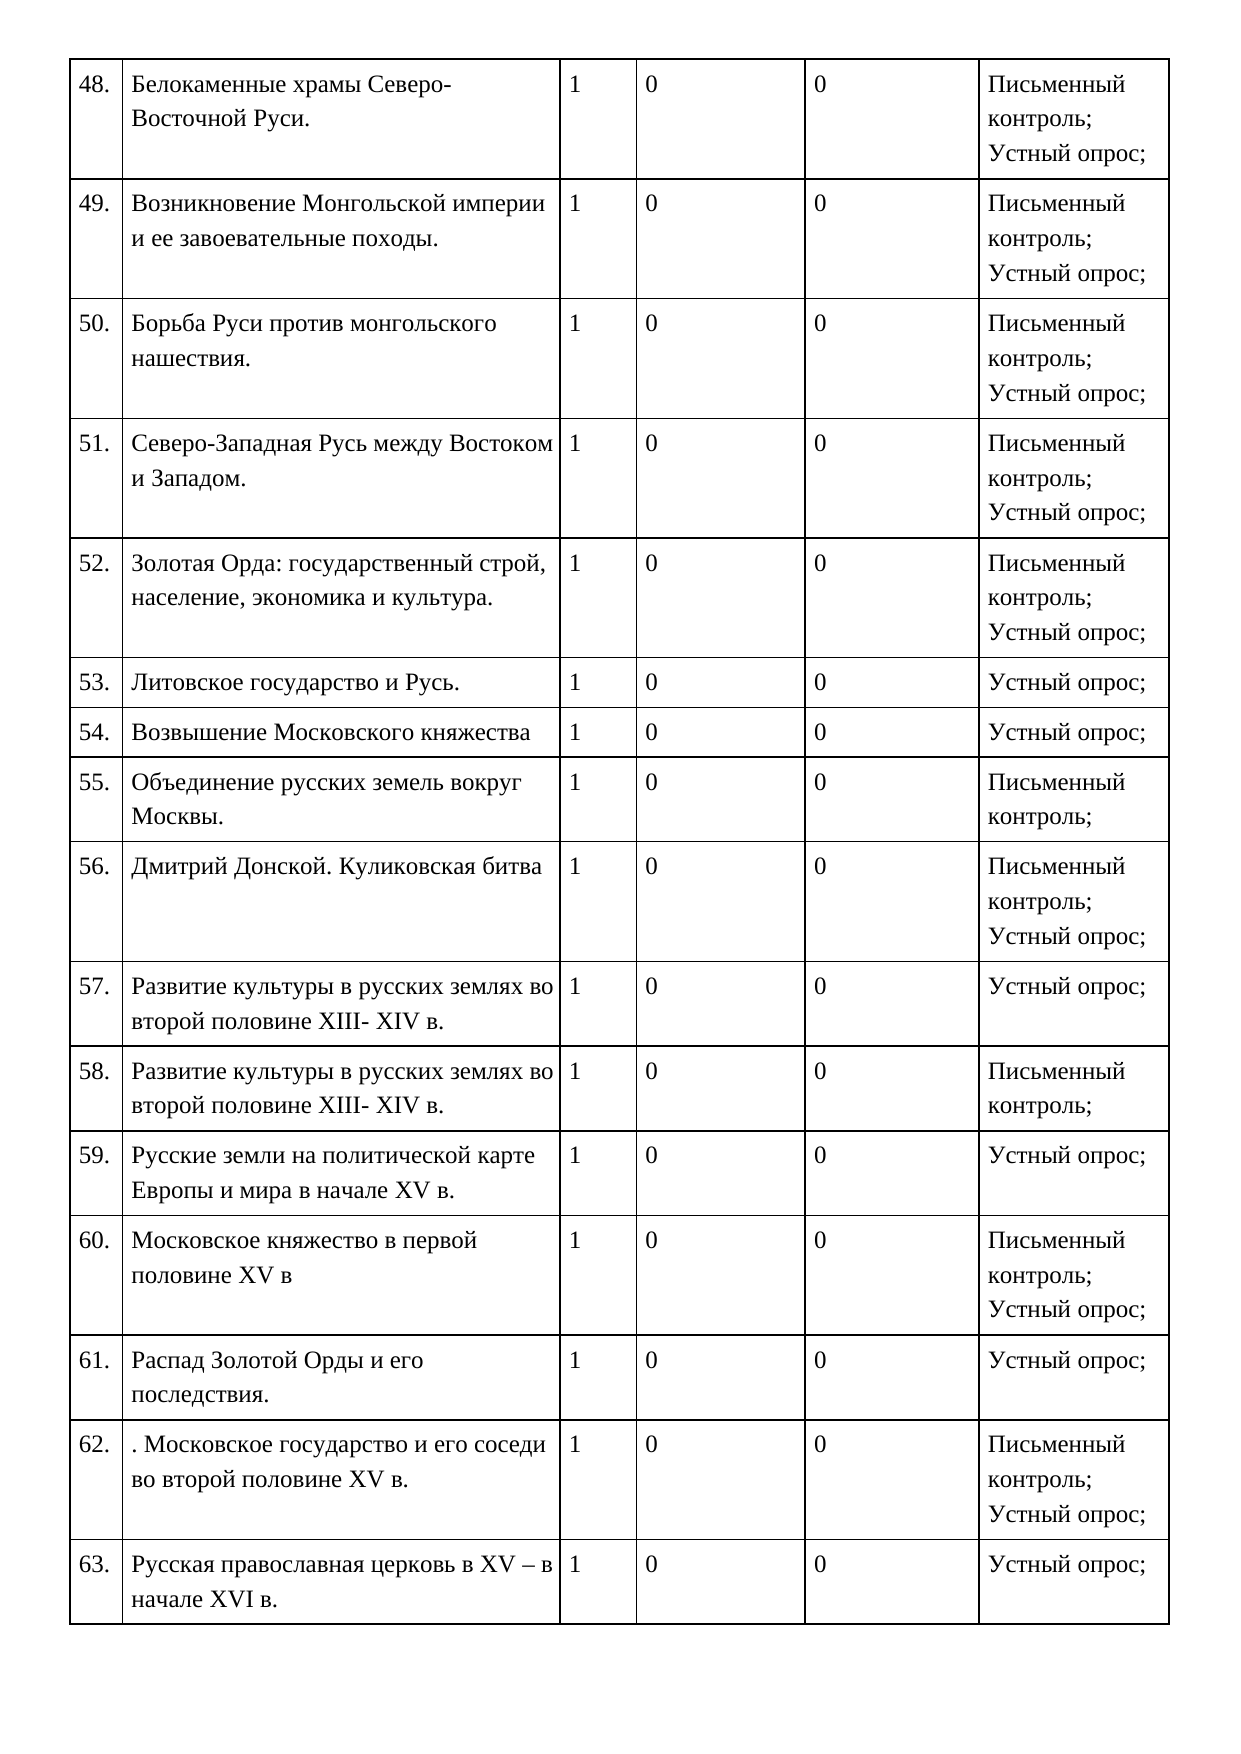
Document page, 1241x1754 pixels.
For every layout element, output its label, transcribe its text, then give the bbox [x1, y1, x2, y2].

table_cell 57. [71, 962, 122, 1045]
table_cell Литовское государство и Русь. [123, 658, 559, 706]
table_cell 0 [806, 1216, 978, 1334]
table_cell Распад Золотой Орды и его последствия. [123, 1336, 559, 1419]
table_cell 0 [806, 1336, 978, 1419]
table_cell 52. [71, 539, 122, 657]
table_cell 1 [561, 419, 636, 537]
table_cell 0 [637, 180, 804, 298]
table_cell Письменный контроль; [980, 758, 1168, 841]
table_cell 56. [71, 842, 122, 961]
table_cell 1 [561, 658, 636, 706]
table_cell 0 [637, 1540, 804, 1623]
table_cell Борьба Руси против монгольского нашествия. [123, 299, 559, 417]
table_cell Устный опрос; [980, 1540, 1168, 1623]
table_cell 62. [71, 1421, 122, 1539]
table_cell Устный опрос; [980, 1132, 1168, 1214]
table_cell Возвышение Московского княжества [123, 708, 559, 756]
table_cell 1 [561, 539, 636, 657]
table_header 0 [637, 60, 804, 178]
table_cell 0 [806, 842, 978, 961]
table_cell 1 [561, 299, 636, 417]
table_cell Устный опрос; [980, 658, 1168, 706]
table_cell 0 [806, 180, 978, 298]
table_cell 55. [71, 758, 122, 841]
table_cell 0 [806, 658, 978, 706]
table_cell 0 [637, 658, 804, 706]
table_cell 0 [806, 1421, 978, 1539]
table_cell 1 [561, 1216, 636, 1334]
table_cell 0 [637, 1421, 804, 1539]
table_cell Русские земли на политической карте Европы и мира в начале XV в. [123, 1132, 559, 1214]
table_cell Устный опрос; [980, 1336, 1168, 1419]
table_cell 1 [561, 1421, 636, 1539]
table_cell 0 [806, 758, 978, 841]
table_cell 1 [561, 180, 636, 298]
table_cell 53. [71, 658, 122, 706]
table_cell 49. [71, 180, 122, 298]
table_cell . Московское государство и его соседи во второй половине XV в. [123, 1421, 559, 1539]
table_cell Русская православная церковь в XV – в начале XVI в. [123, 1540, 559, 1623]
table_cell 1 [561, 1047, 636, 1130]
table_cell 0 [806, 299, 978, 417]
table_cell 0 [806, 1047, 978, 1130]
table_cell 51. [71, 419, 122, 537]
table_cell 1 [561, 962, 636, 1045]
table_cell 59. [71, 1132, 122, 1214]
table_cell Развитие культуры в русских землях во второй половине XIII- XIV в. [123, 1047, 559, 1130]
table_cell 1 [561, 1132, 636, 1214]
table_cell 54. [71, 708, 122, 756]
table_cell Объединение русских земель вокруг Москвы. [123, 758, 559, 841]
table_cell 0 [806, 962, 978, 1045]
table_cell 1 [561, 1336, 636, 1419]
table_header 1 [561, 60, 636, 178]
table_cell Возникновение Монгольской империи и ее завоевательные походы. [123, 180, 559, 298]
table_cell Московское княжество в первой половине XV в [123, 1216, 559, 1334]
table_cell 0 [637, 842, 804, 961]
table_cell 0 [637, 1047, 804, 1130]
table_cell Письменный контроль; Устный опрос; [980, 842, 1168, 961]
table_cell 0 [637, 1336, 804, 1419]
table_header Письменный контроль; Устный опрос; [980, 60, 1168, 178]
table_cell Устный опрос; [980, 962, 1168, 1045]
table_cell 0 [637, 299, 804, 417]
table_header 0 [806, 60, 978, 178]
table_cell 63. [71, 1540, 122, 1623]
table_header 48. [71, 60, 122, 178]
table_cell 58. [71, 1047, 122, 1130]
table_cell 0 [637, 1216, 804, 1334]
table_cell Северо-Западная Русь между Востоком и Западом. [123, 419, 559, 537]
table_cell 1 [561, 842, 636, 961]
table_cell 1 [561, 758, 636, 841]
table_cell 0 [637, 708, 804, 756]
table_cell Письменный контроль; [980, 1047, 1168, 1130]
table_cell 0 [637, 1132, 804, 1214]
table_cell 0 [637, 419, 804, 537]
table_cell Письменный контроль; Устный опрос; [980, 299, 1168, 417]
table_cell Развитие культуры в русских землях во второй половине XIII- XIV в. [123, 962, 559, 1045]
table_header Белокаменные храмы Северо- Восточной Руси. [123, 60, 559, 178]
table_cell 0 [637, 962, 804, 1045]
table_cell Письменный контроль; Устный опрос; [980, 1421, 1168, 1539]
table_cell 1 [561, 708, 636, 756]
table_cell 1 [561, 1540, 636, 1623]
table_cell Письменный контроль; Устный опрос; [980, 180, 1168, 298]
table_cell 0 [806, 419, 978, 537]
table_cell 61. [71, 1336, 122, 1419]
table_cell Золотая Орда: государственный строй, население, экономика и культура. [123, 539, 559, 657]
table_cell Письменный контроль; Устный опрос; [980, 1216, 1168, 1334]
table_cell 0 [637, 758, 804, 841]
table_cell 0 [806, 1132, 978, 1214]
table_cell 0 [806, 708, 978, 756]
table_cell 0 [806, 539, 978, 657]
table_cell Письменный контроль; Устный опрос; [980, 539, 1168, 657]
table_cell Устный опрос; [980, 708, 1168, 756]
table_cell 0 [637, 539, 804, 657]
table_cell 60. [71, 1216, 122, 1334]
table_cell 0 [806, 1540, 978, 1623]
table_cell Письменный контроль; Устный опрос; [980, 419, 1168, 537]
table_cell 50. [71, 299, 122, 417]
table_cell Дмитрий Донской. Куликовская битва [123, 842, 559, 961]
